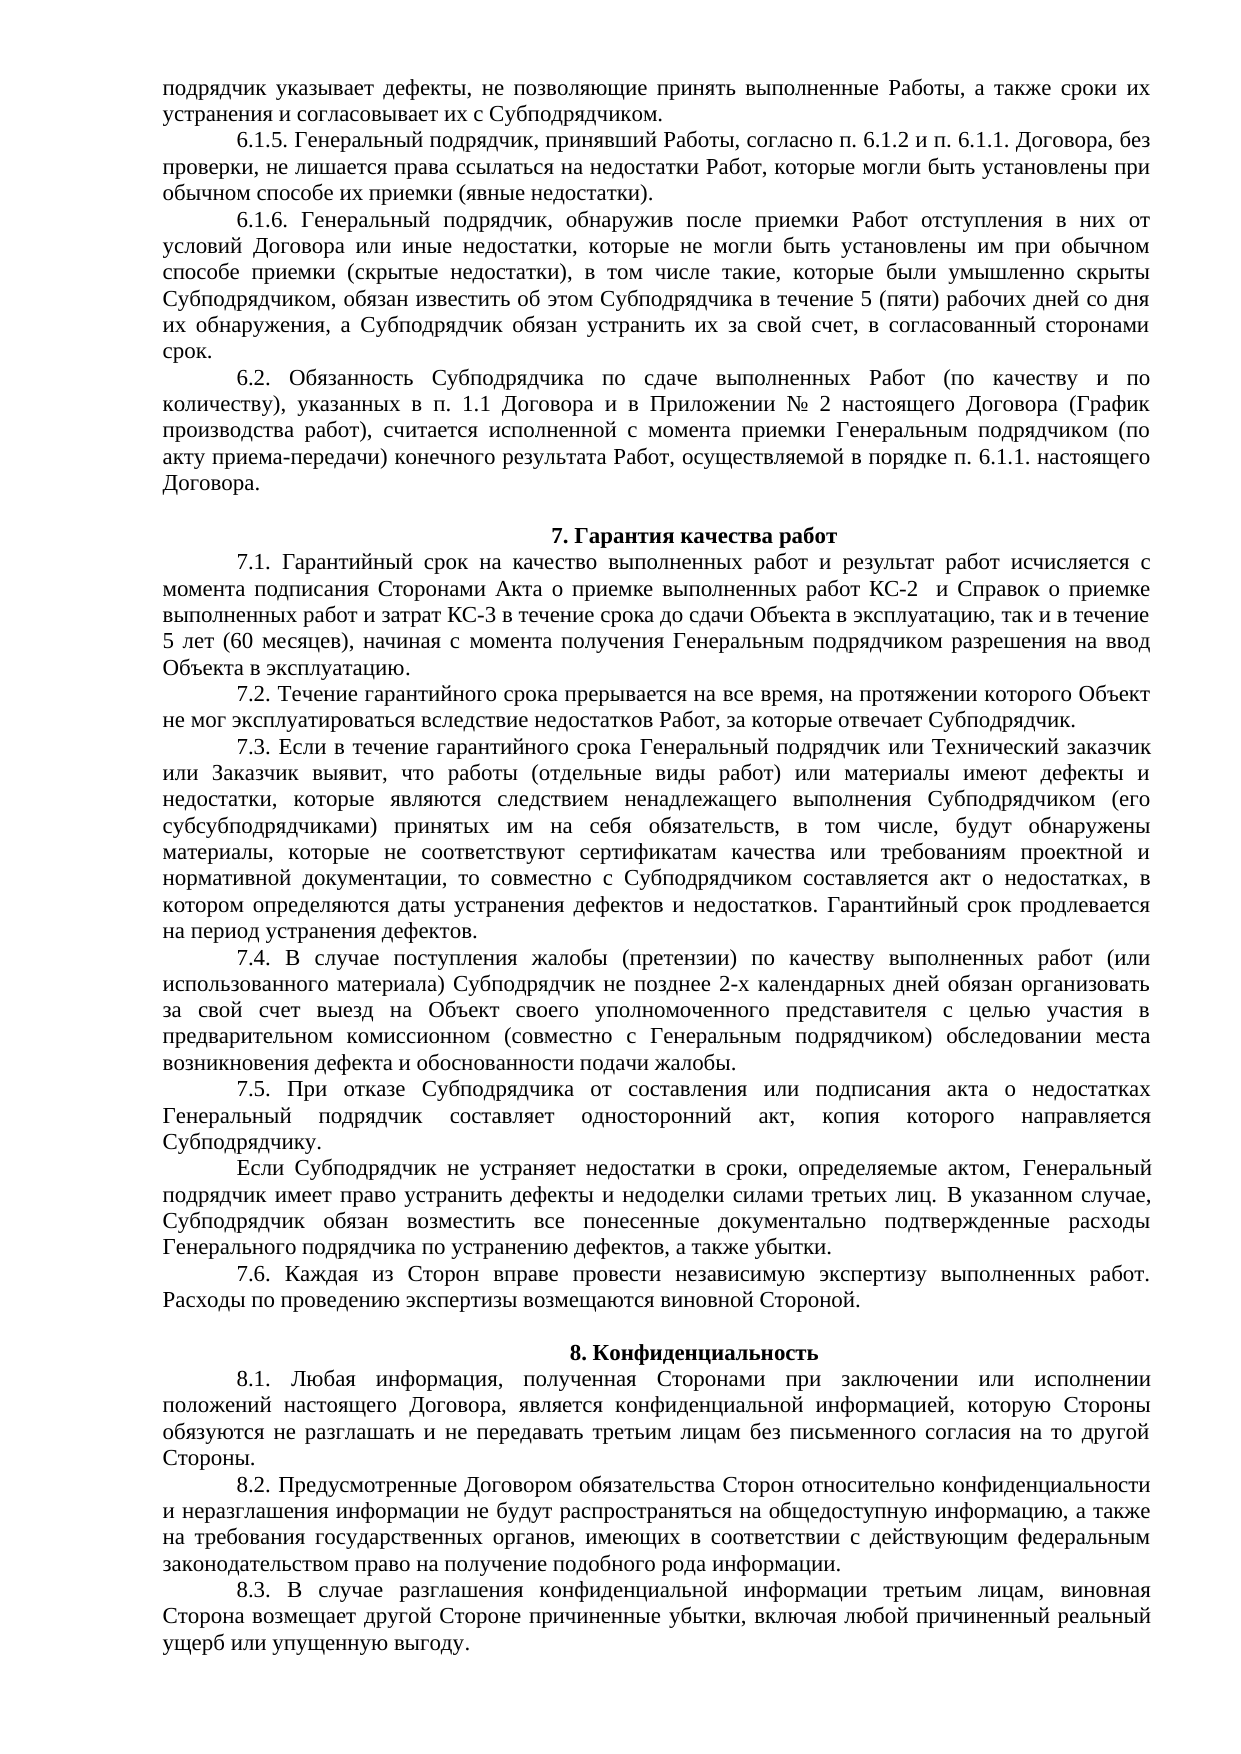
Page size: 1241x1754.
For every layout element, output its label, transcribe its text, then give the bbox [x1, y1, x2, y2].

text 7. Гарантия качества работ [162, 522, 1152, 548]
text 7.2. Течение гарантийного срока прерывается на все время, на протяжении которого Объект не мог эксплуатироваться вследствие недостатков Работ, за которые отвечает Субподрядчик. [162, 680, 1152, 733]
text 6.2. Обязанность Субподрядчика по сдаче выполненных Работ (по качеству и по количеству), указанных в п. 1.1 Договора и в Приложении № 2 настоящего Договора (График производства работ), считается исполненной с момента приемки Генеральным подрядчиком (по акту приема-передачи) конечного результата Работ, осуществляемой в порядке п. 6.1.1. настоящего Договора. [162, 364, 1152, 496]
text 7.4. В случае поступления жалобы (претензии) по качеству выполненных работ (или использованного материала) Субподрядчик не позднее 2-х календарных дней обязан организовать за свой счет выезд на Объект своего уполномоченного представителя с целью участия в предварительном комиссионном (совместно с Генеральным подрядчиком) обследовании места возникновения дефекта и обоснованности подачи жалобы. [162, 943, 1152, 1075]
text 6.1.5. Генеральный подрядчик, принявший Работы, согласно п. 6.1.2 и п. 6.1.1. Договора, без проверки, не лишается права ссылаться на недостатки Работ, которые могли быть установлены при обычном способе их приемки (явные недостатки). [162, 127, 1152, 206]
text 7.5. При отказе Субподрядчика от составления или подписания акта о недостатках Генеральный подрядчик составляет односторонний акт, копия которого направляется Субподрядчику. [162, 1075, 1152, 1154]
text 7.3. Если в течение гарантийного срока Генеральный подрядчик или Технический заказчик или Заказчик выявит, что работы (отдельные виды работ) или материалы имеют дефекты и недостатки, которые являются следствием ненадлежащего выполнения Субподрядчиком (его субсубподрядчиками) принятых им на себя обязательств, в том числе, будут обнаружены материалы, которые не соответствуют сертификатам качества или требованиям проектной и нормативной документации, то совместно с Субподрядчиком составляется акт о недостатках, в котором определяются даты устранения дефектов и недостатков. Гарантийный срок продлевается на период устранения дефектов. [162, 733, 1152, 943]
text 7.6. Каждая из Сторон вправе провести независимую экспертизу выполненных работ. Расходы по проведению экспертизы возмещаются виновной Стороной. [162, 1260, 1152, 1312]
text 7.1. Гарантийный срок на качество выполненных работ и результат работ исчисляется с момента подписания Сторонами Акта о приемке выполненных работ КС-2 и Справок о приемке выполненных работ и затрат КС-3 в течение срока до сдачи Объекта в эксплуатацию, так и в течение 5 лет (60 месяцев), начиная с момента получения Генеральным подрядчиком разрешения на ввод Объекта в эксплуатацию. [162, 548, 1152, 680]
text 8.2. Предусмотренные Договором обязательства Сторон относительно конфиденциальности и неразглашения информации не будут распространяться на общедоступную информацию, а также на требования государственных органов, имеющих в соответствии с действующим федеральным законодательством право на получение подобного рода информации. [162, 1471, 1152, 1576]
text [162, 74, 1152, 127]
text 8.1. Любая информация, полученная Сторонами при заключении или исполнении положений настоящего Договора, является конфиденциальной информацией, которую Стороны обязуются не разглашать и не передавать третьим лицам без письменного согласия на то другой Стороны. [162, 1365, 1152, 1471]
text 8.3. В случае разглашения конфиденциальной информации третьим лицам, виновная Сторона возмещает другой Стороне причиненные убытки, включая любой причиненный реальный ущерб или упущенную выгоду. [162, 1576, 1152, 1655]
text 8. Конфиденциальность [162, 1339, 1152, 1365]
text Если Субподрядчик не устраняет недостатки в сроки, определяемые актом, Генеральный подрядчик имеет право устранить дефекты и недоделки силами третьих лиц. В указанном случае, Субподрядчик обязан возместить все понесенные документально подтвержденные расходы Генерального подрядчика по устранению дефектов, а также убытки. [162, 1154, 1152, 1260]
text 6.1.6. Генеральный подрядчик, обнаружив после приемки Работ отступления в них от условий Договора или иные недостатки, которые не могли быть установлены им при обычном способе приемки (скрытые недостатки), в том числе такие, которые были умышленно скрыты Субподрядчиком, обязан известить об этом Субподрядчика в течение 5 (пяти) рабочих дней со дня их обнаружения, а Субподрядчик обязан устранить их за свой счет, в согласованный сторонами срок. [162, 206, 1152, 364]
